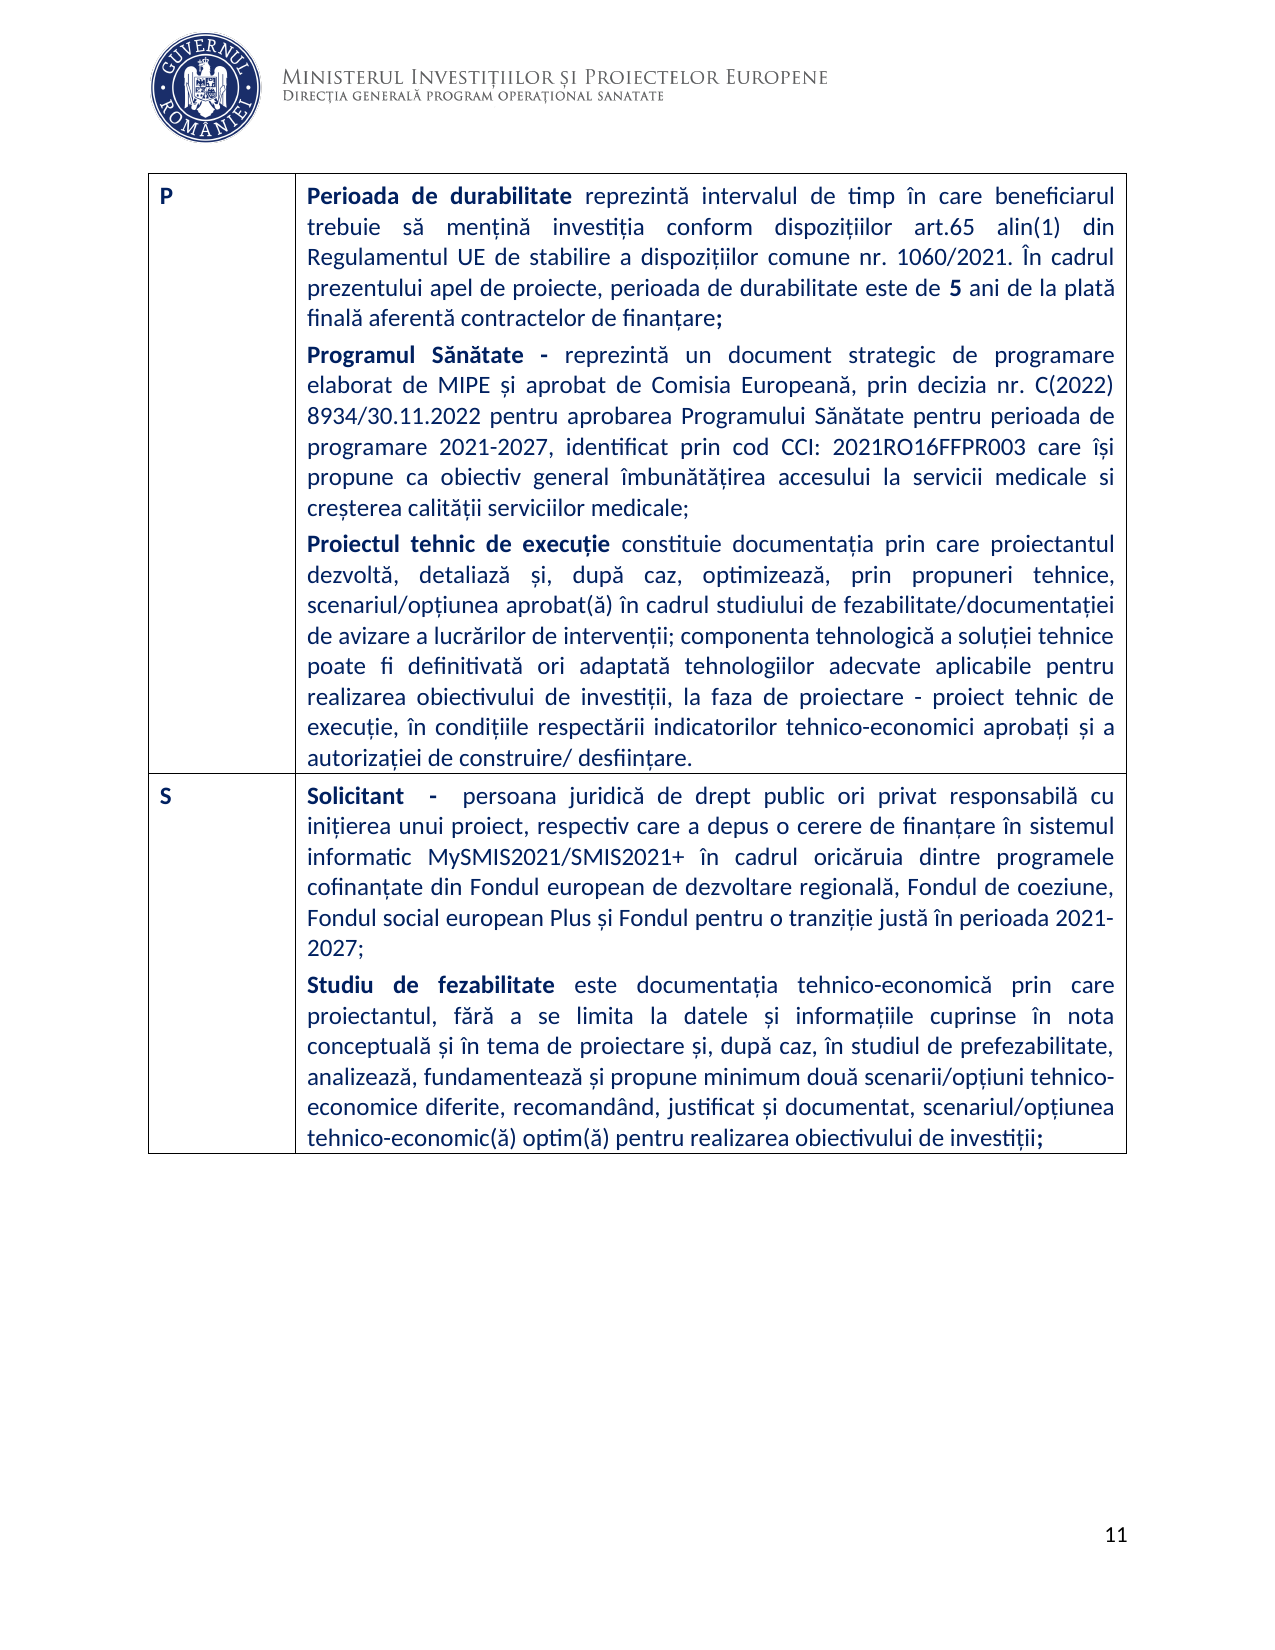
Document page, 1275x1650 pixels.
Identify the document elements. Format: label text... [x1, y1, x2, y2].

table_cell S [149, 774, 295, 1152]
picture [147, 29, 852, 145]
table_cell Perioada de durabilitate reprezintă intervalul de timp în care beneficiarul trebuie să mențină investiția conform dispozițiilor art.65 alin(1) din Regulamentul UE de stabilire a dispozițiilor comune nr. 1060/2021. În cadrul prezentului apel de proiecte, perioada de durabilitate este de 5 ani de la plată finală aferentă contractelor de finanțare; Programul Sănătate - reprezintă un document strategic de programare elaborat de MIPE și aprobat de Comisia Europeană, prin decizia nr. C(2022) 8934/30.11.2022 pentru aprobarea Programului Sănătate pentru perioada de programare 2021-2027, identificat prin cod CCI: 2021RO16FFPR003 care își propune ca obiectiv general îmbunătățirea accesului la servicii medicale si creșterea calității serviciilor medicale; Proiectul tehnic de execuție constituie documentația prin care proiectantul dezvoltă, detaliază şi, după caz, optimizează, prin propuneri tehnice, scenariul/opțiunea aprobat(ă) în cadrul studiului de fezabilitate/documentației de avizare a lucrărilor de intervenții; componenta tehnologică a soluției tehnice poate fi definitivată ori adaptată tehnologiilor adecvate aplicabile pentru realizarea obiectivului de investiții, la faza de proiectare - proiect tehnic de execuție, în condițiile respectării indicatorilor tehnico-economici aprobați şi a autorizației de construire/ desființare. [296, 174, 1126, 773]
table_cell Solicitant - persoana juridică de drept public ori privat responsabilă cu inițierea unui proiect, respectiv care a depus o cerere de finanțare în sistemul informatic MySMIS2021/SMIS2021+ în cadrul oricăruia dintre programele cofinanțate din Fondul european de dezvoltare regională, Fondul de coeziune, Fondul social european Plus și Fondul pentru o tranziție justă în perioada 2021-2027; Studiu de fezabilitate este documentația tehnico-economică prin care proiectantul, fără a se limita la datele și informațiile cuprinse în nota conceptuală și în tema de proiectare și, după caz, în studiul de prefezabilitate, analizează, fundamentează și propune minimum două scenarii/opțiuni tehnico-economice diferite, recomandând, justificat și documentat, scenariul/opțiunea tehnico-economic(ă) optim(ă) pentru realizarea obiectivului de investiții; [296, 774, 1126, 1152]
table_cell P [149, 174, 295, 773]
